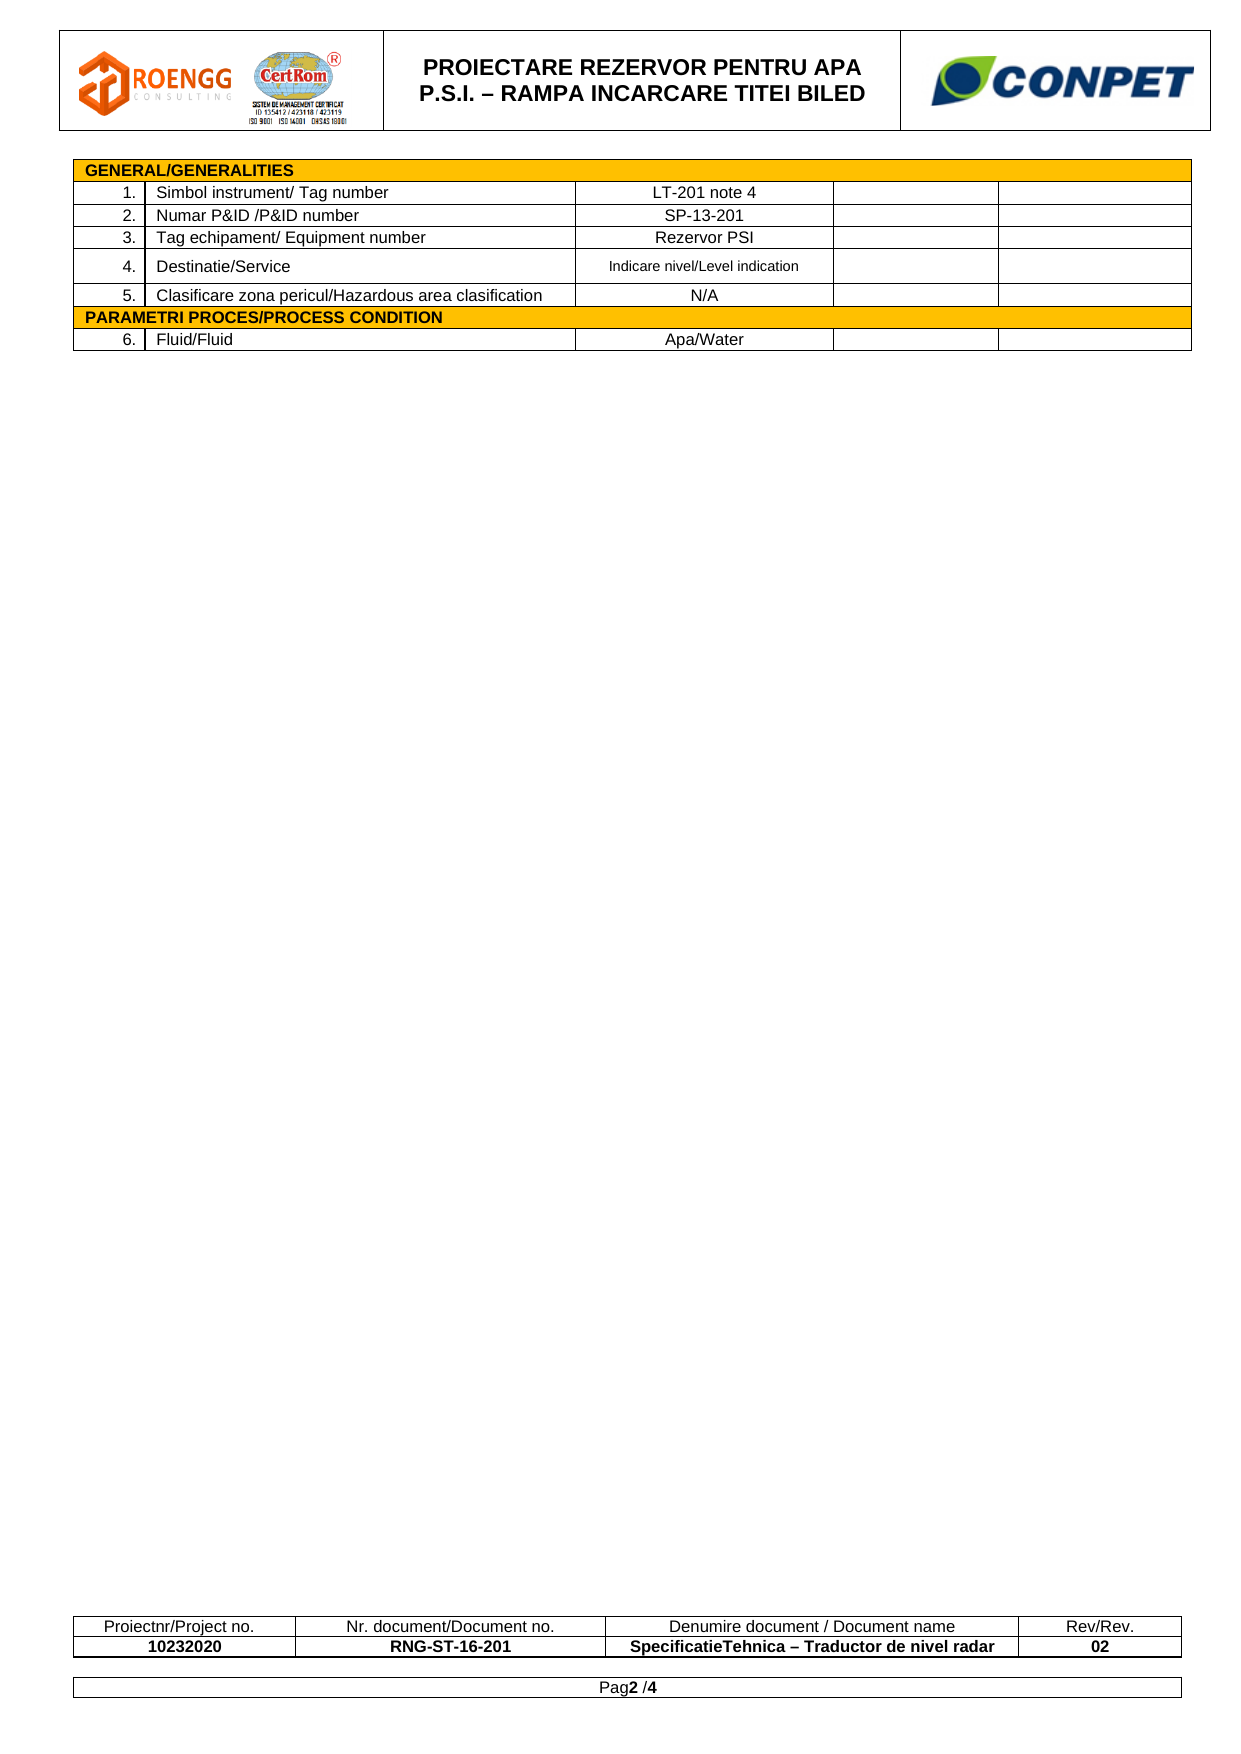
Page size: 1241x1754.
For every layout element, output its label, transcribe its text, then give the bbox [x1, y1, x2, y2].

table_cell [74, 249, 144, 283]
table_cell [834, 182, 998, 203]
table_cell Simbol instrument/ Tag number [146, 182, 575, 203]
table_cell Indicare nivel/Level indication [576, 249, 833, 283]
table_cell LT-201 note 4 [576, 182, 833, 203]
table_cell [999, 284, 1191, 306]
table_cell Destinatie/Service [146, 249, 575, 283]
table_cell [834, 249, 998, 283]
table_cell [999, 329, 1191, 350]
table_cell Apa/Water [576, 329, 833, 350]
table_cell [834, 329, 998, 350]
table_cell [834, 205, 998, 226]
table_cell [999, 182, 1191, 203]
table_cell [74, 329, 144, 350]
table_cell [74, 182, 144, 203]
table_cell Clasificare zona pericul/Hazardous area clasification [146, 284, 575, 306]
table_cell [999, 227, 1191, 248]
table_cell Tag echipament/ Equipment number [146, 227, 575, 248]
table_cell [999, 249, 1191, 283]
table_cell PARAMETRI PROCES/PROCESS CONDITION [74, 307, 1191, 328]
table_cell SP-13-201 [576, 205, 833, 226]
table_cell Numar P&ID /P&ID number [146, 205, 575, 226]
picture [79, 51, 231, 116]
table_cell [834, 227, 998, 248]
table_cell [999, 205, 1191, 226]
table_cell N/A [576, 284, 833, 306]
table_header GENERAL/GENERALITIES [74, 160, 1191, 181]
table_cell [74, 284, 144, 306]
table_cell Rezervor PSI [576, 227, 833, 248]
table_cell [74, 205, 144, 226]
table_cell [834, 284, 998, 306]
picture [243, 49, 352, 128]
table_cell [74, 227, 144, 248]
table_cell Fluid/Fluid [146, 329, 575, 350]
